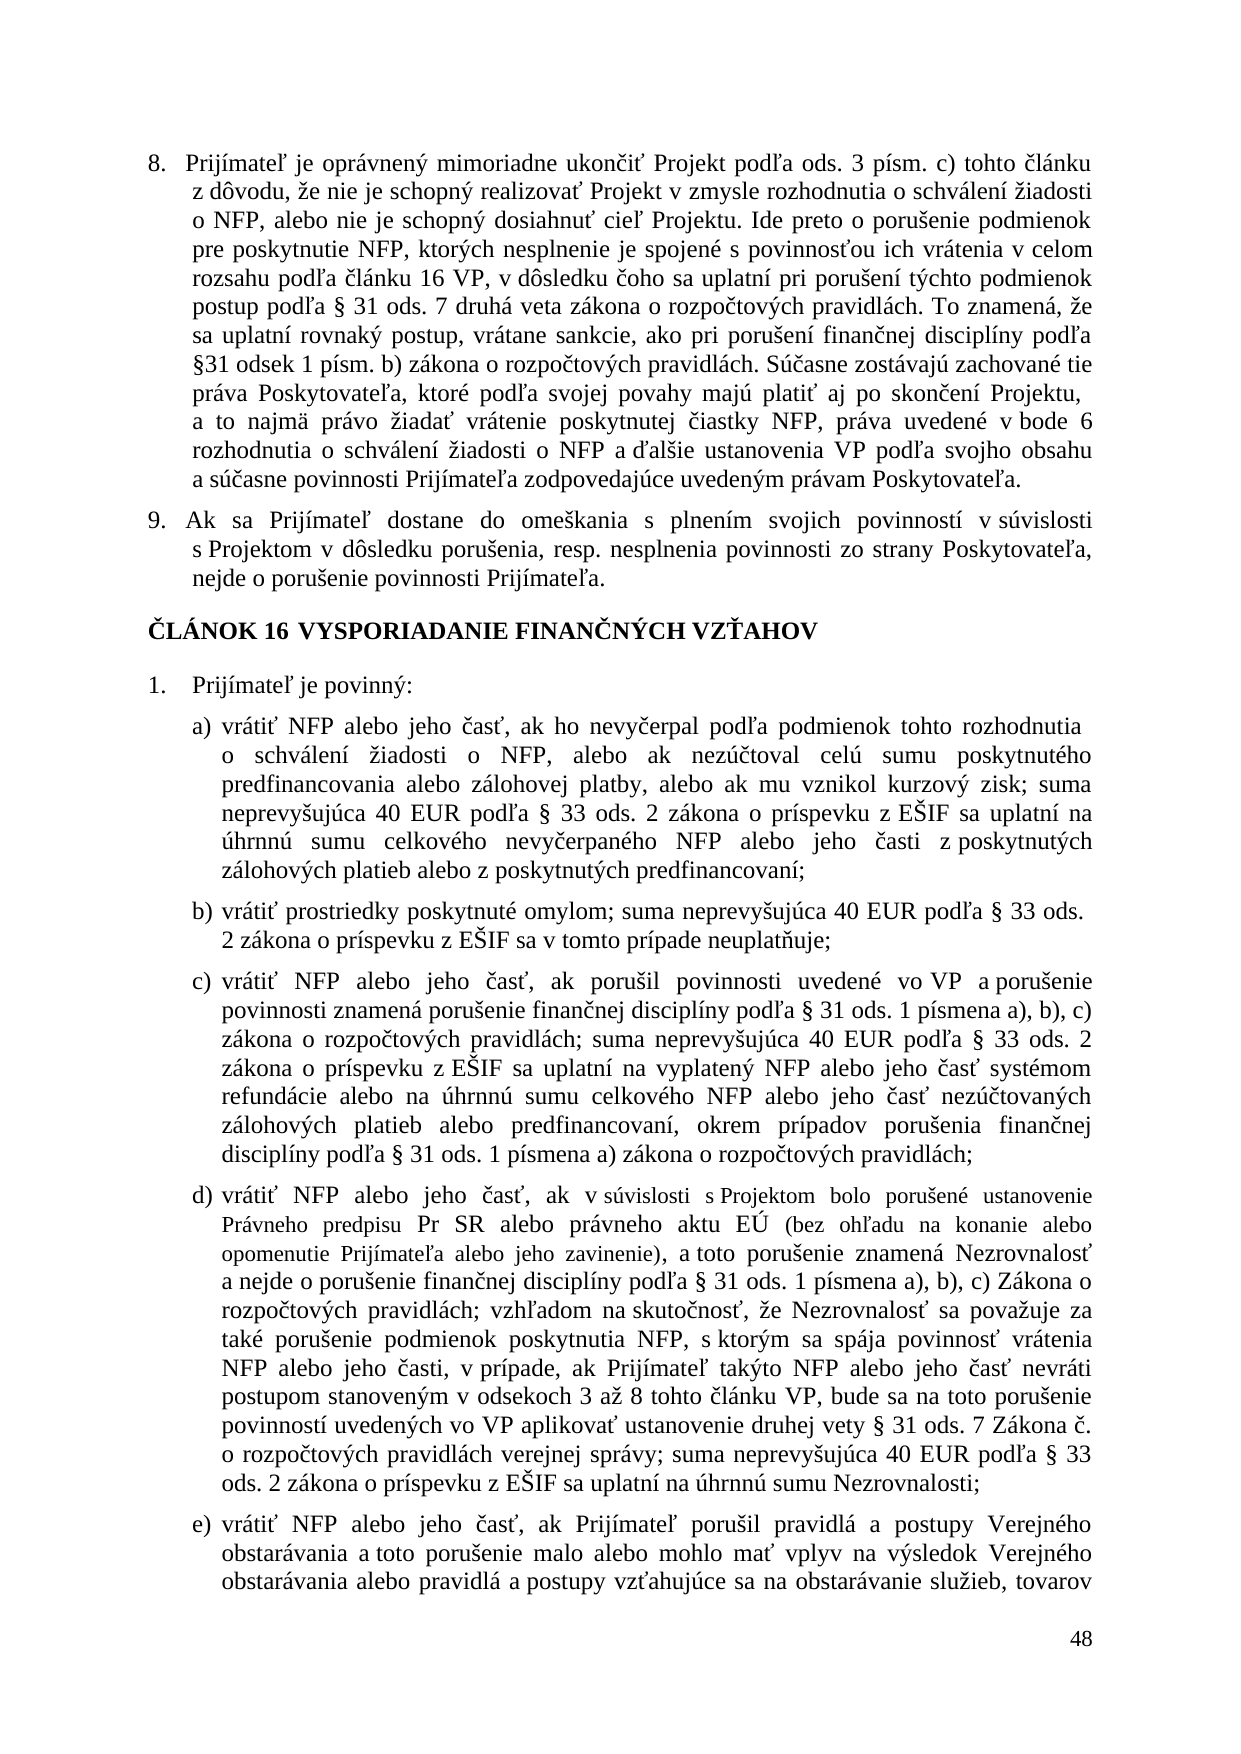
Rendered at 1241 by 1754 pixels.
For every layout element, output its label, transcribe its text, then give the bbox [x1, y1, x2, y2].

list vrátiť NFP alebo jeho časť, ak v súvislosti s Projektom bolo porušené ustanovenie Právneho predpisu Pr SR alebo právneho aktu EÚ (bez ohľadu na konanie alebo opomenutie Prijímateľa alebo jeho zavinenie), a toto porušenie znamená Nezrovnalosť a nejde o porušenie finančnej disciplíny podľa § 31 ods. 1 písmena a), b), c) Zákona o rozpočtových pravidlách; vzhľadom na skutočnosť, že Nezrovnalosť sa považuje za také porušenie podmienok poskytnutia NFP, s ktorým sa spája povinnosť vrátenia NFP alebo jeho časti, v prípade, ak Prijímateľ takýto NFP alebo jeho časť nevráti postupom stanoveným v odsekoch 3 až 8 tohto článku VP, bude sa na toto porušenie povinností uvedených vo VP aplikovať ustanovenie druhej vety § 31 ods. 7 Zákona č. o rozpočtových pravidlách verejnej správy; suma neprevyšujúca 40 EUR podľa § 33 ods. 2 zákona o príspevku z EŠIF sa uplatní na úhrnnú sumu Nezrovnalosti; [192, 1180, 1093, 1496]
list vrátiť prostriedky poskytnuté omylom; suma neprevyšujúca 40 EUR podľa § 33 ods. 2 zákona o príspevku z EŠIF sa v tomto prípade neuplatňuje; [192, 896, 1093, 954]
text ČLÁNOK 16 VYSPORIADANIE FINANČNÝCH VZŤAHOV [148, 616, 1093, 645]
list Prijímateľ je povinný: [148, 670, 1093, 699]
list vrátiť NFP alebo jeho časť, ak porušil povinnosti uvedené vo VP a porušenie povinnosti znamená porušenie finančnej disciplíny podľa § 31 ods. 1 písmena a), b), c) zákona o rozpočtových pravidlách; suma neprevyšujúca 40 EUR podľa § 33 ods. 2 zákona o príspevku z EŠIF sa uplatní na vyplatený NFP alebo jeho časť systémom refundácie alebo na úhrnnú sumu celkového NFP alebo jeho časť nezúčtovaných zálohových platieb alebo predfinancovaní, okrem prípadov porušenia finančnej disciplíny podľa § 31 ods. 1 písmena a) zákona o rozpočtových pravidlách; [192, 966, 1093, 1168]
list Prijímateľ je oprávnený mimoriadne ukončiť Projekt podľa ods. 3 písm. c) tohto článku z dôvodu, že nie je schopný realizovať Projekt v zmysle rozhodnutia o schválení žiadosti o NFP, alebo nie je schopný dosiahnuť cieľ Projektu. Ide preto o porušenie podmienok pre poskytnutie NFP, ktorých nesplnenie je spojené s povinnosťou ich vrátenia v celom rozsahu podľa článku 16 VP, v dôsledku čoho sa uplatní pri porušení týchto podmienok postup podľa § 31 ods. 7 druhá veta zákona o rozpočtových pravidlách. To znamená, že sa uplatní rovnaký postup, vrátane sankcie, ako pri porušení finančnej disciplíny podľa §31 odsek 1 písm. b) zákona o rozpočtových pravidlách. Súčasne zostávajú zachované tie práva Poskytovateľa, ktoré podľa svojej povahy majú platiť aj po skončení Projektu, a to najmä právo žiadať vrátenie poskytnutej čiastky NFP, práva uvedené v bode 6 rozhodnutia o schválení žiadosti o NFP a ďalšie ustanovenia VP podľa svojho obsahu a súčasne povinnosti Prijímateľa zodpovedajúce uvedeným právam Poskytovateľa. [148, 148, 1093, 493]
list vrátiť NFP alebo jeho časť, ak ho nevyčerpal podľa podmienok tohto rozhodnutia o schválení žiadosti o NFP, alebo ak nezúčtoval celú sumu poskytnutého predfinancovania alebo zálohovej platby, alebo ak mu vznikol kurzový zisk; suma neprevyšujúca 40 EUR podľa § 33 ods. 2 zákona o príspevku z EŠIF sa uplatní na úhrnnú sumu celkového nevyčerpaného NFP alebo jeho časti z poskytnutých zálohových platieb alebo z poskytnutých predfinancovaní; [192, 711, 1093, 884]
list Ak sa Prijímateľ dostane do omeškania s plnením svojich povinností v súvislosti s Projektom v dôsledku porušenia, resp. nesplnenia povinnosti zo strany Poskytovateľa, nejde o porušenie povinnosti Prijímateľa. [148, 505, 1093, 591]
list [192, 1509, 1093, 1595]
